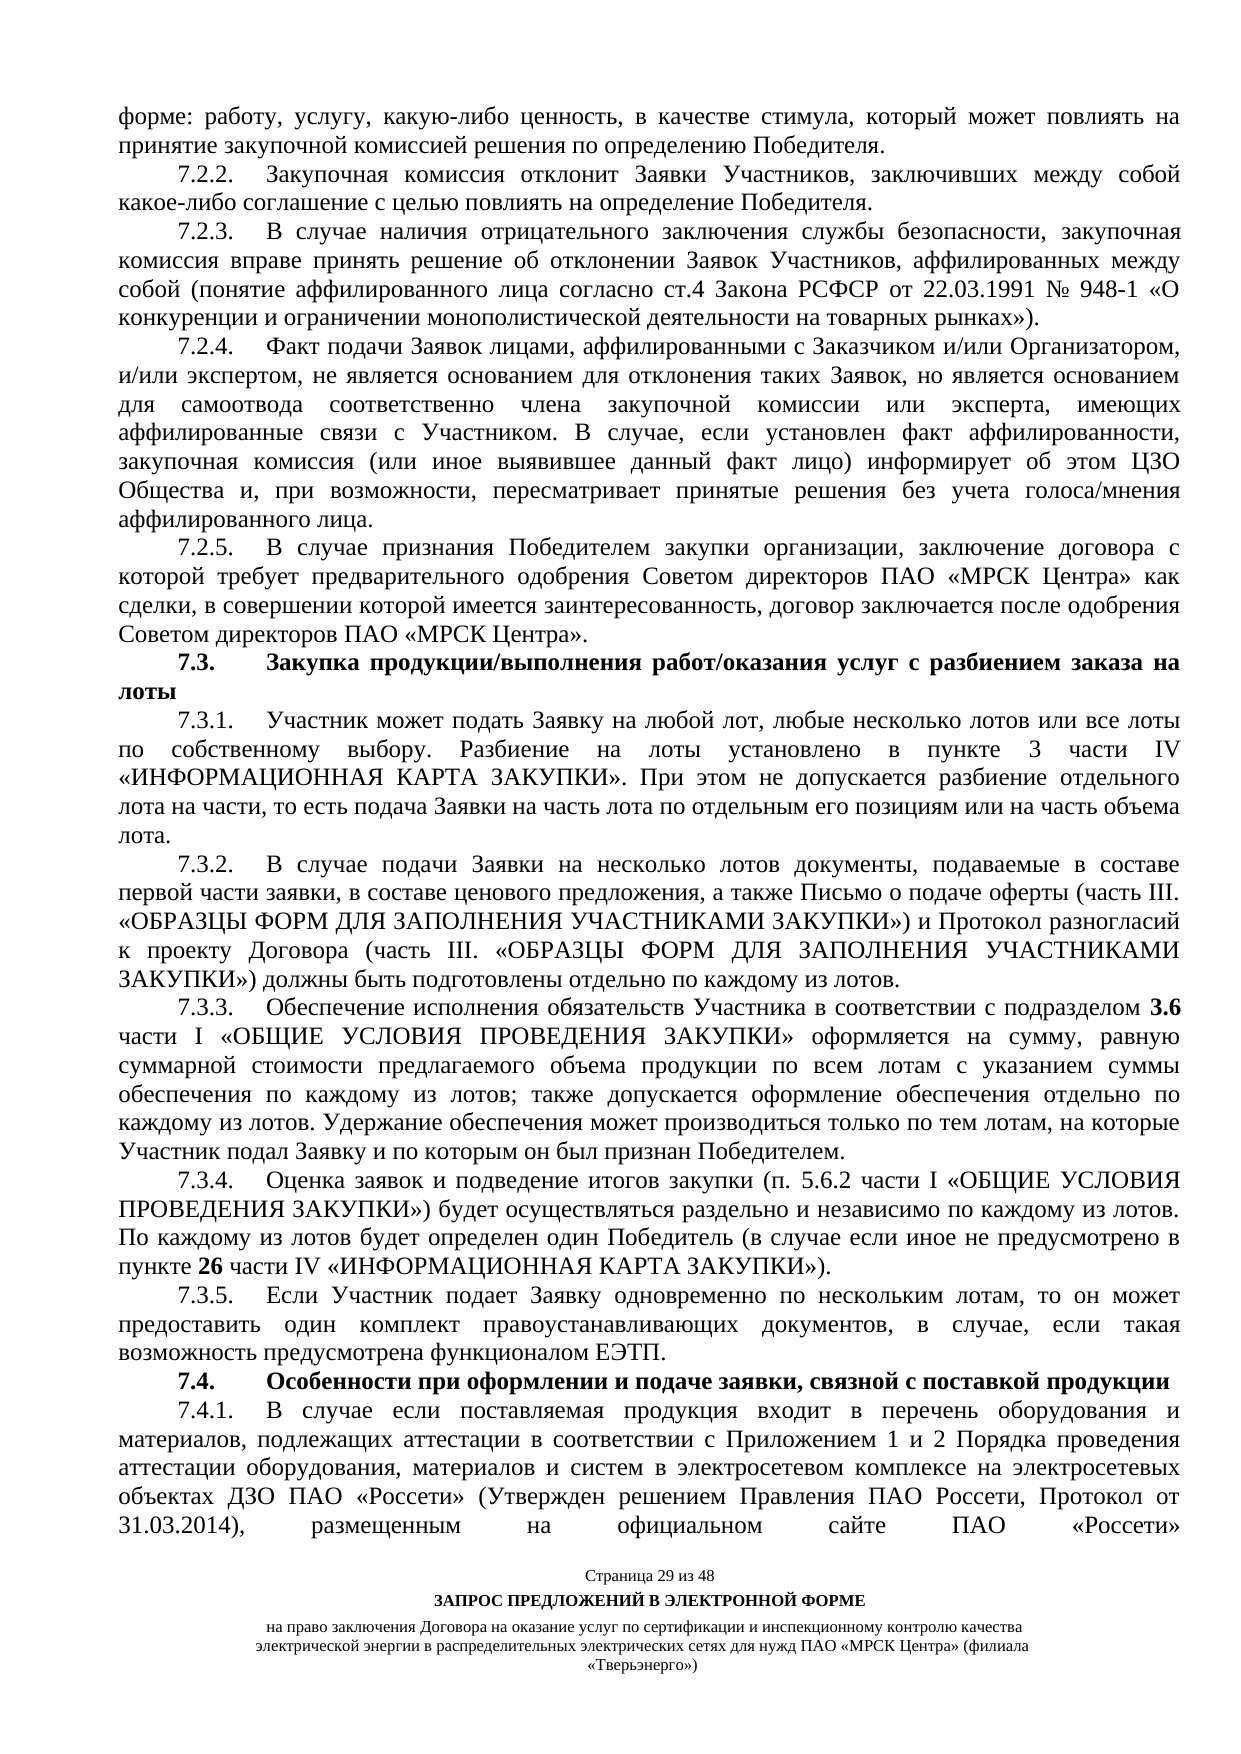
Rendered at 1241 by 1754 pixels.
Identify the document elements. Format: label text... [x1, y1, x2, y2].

subtitle Закупка продукции/выполнения работ/оказания услуг с разбиением заказа на лоты [118, 647, 1181, 705]
subtitle В случае подачи Заявки на несколько лотов документы, подаваемые в составе первой части заявки, в составе ценового предложения, а также Письмо о подаче оферты (часть III. «ОБРАЗЦЫ ФОРМ ДЛЯ ЗАПОЛНЕНИЯ УЧАСТНИКАМИ ЗАКУПКИ») и Протокол разногласий к проекту Договора (часть III. «ОБРАЗЦЫ ФОРМ ДЛЯ ЗАПОЛНЕНИЯ УЧАСТНИКАМИ ЗАКУПКИ») должны быть подготовлены отдельно по каждому из лотов. [118, 849, 1181, 992]
subtitle Обеспечение исполнения обязательств Участника в соответствии с подразделом 3.6 части I «ОБЩИЕ УСЛОВИЯ ПРОВЕДЕНИЯ ЗАКУПКИ» оформляется на сумму, равную суммарной стоимости предлагаемого объема продукции по всем лотам с указанием суммы обеспечения по каждому из лотов; также допускается оформление обеспечения отдельно по каждому из лотов. Удержание обеспечения может производиться только по тем лотам, на которые Участник подал Заявку и по которым он был признан Победителем. [118, 992, 1181, 1165]
subtitle В случае наличия отрицательного заключения службы безопасности, закупочная комиссия вправе принять решение об отклонении Заявок Участников, аффилированных между собой (понятие аффилированного лица согласно ст.4 Закона РСФСР от 22.03.1991 № 948-1 «О конкуренции и ограничении монополистической деятельности на товарных рынках»). [118, 216, 1181, 331]
subtitle Участник может подать Заявку на любой лот, любые несколько лотов или все лоты по собственному выбору. Разбиение на лоты установлено в пункте 3 части IV «ИНФОРМАЦИОННАЯ КАРТА ЗАКУПКИ». При этом не допускается разбиение отдельного лота на части, то есть подача Заявки на часть лота по отдельным его позициям или на часть объема лота. [118, 705, 1181, 849]
subtitle Особенности при оформлении и подаче заявки, связной с поставкой продукции [118, 1366, 1181, 1395]
subtitle Закупочная комиссия отклонит Заявки Участников, заключивших между собой какое-либо соглашение с целью повлиять на определение Победителя. [118, 159, 1181, 216]
subtitle Если Участник подает Заявку одновременно по нескольким лотам, то он может предоставить один комплект правоустанавливающих документов, в случае, если такая возможность предусмотрена функционалом ЕЭТП. [118, 1280, 1181, 1366]
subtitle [118, 101, 1181, 159]
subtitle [118, 1395, 1181, 1539]
subtitle Оценка заявок и подведение итогов закупки (п. 5.6.2 части I «ОБЩИЕ УСЛОВИЯ ПРОВЕДЕНИЯ ЗАКУПКИ») будет осуществляться раздельно и независимо по каждому из лотов. По каждому из лотов будет определен один Победитель (в случае если иное не предусмотрено в пункте 26 части IV «ИНФОРМАЦИОННАЯ КАРТА ЗАКУПКИ»). [118, 1165, 1181, 1280]
subtitle В случае признания Победителем закупки организации, заключение договора с которой требует предварительного одобрения Советом директоров ПАО «МРСК Центра» как сделки, в совершении которой имеется заинтересованность, договор заключается после одобрения Советом директоров ПАО «МРСК Центра». [118, 532, 1181, 647]
subtitle Факт подачи Заявок лицами, аффилированными с Заказчиком и/или Организатором, и/или экспертом, не является основанием для отклонения таких Заявок, но является основанием для самоотвода соответственно члена закупочной комиссии или эксперта, имеющих аффилированные связи с Участником. В случае, если установлен факт аффилированности, закупочная комиссия (или иное выявившее данный факт лицо) информирует об этом ЦЗО Общества и, при возможности, пересматривает принятые решения без учета голоса/мнения аффилированного лица. [118, 331, 1181, 532]
